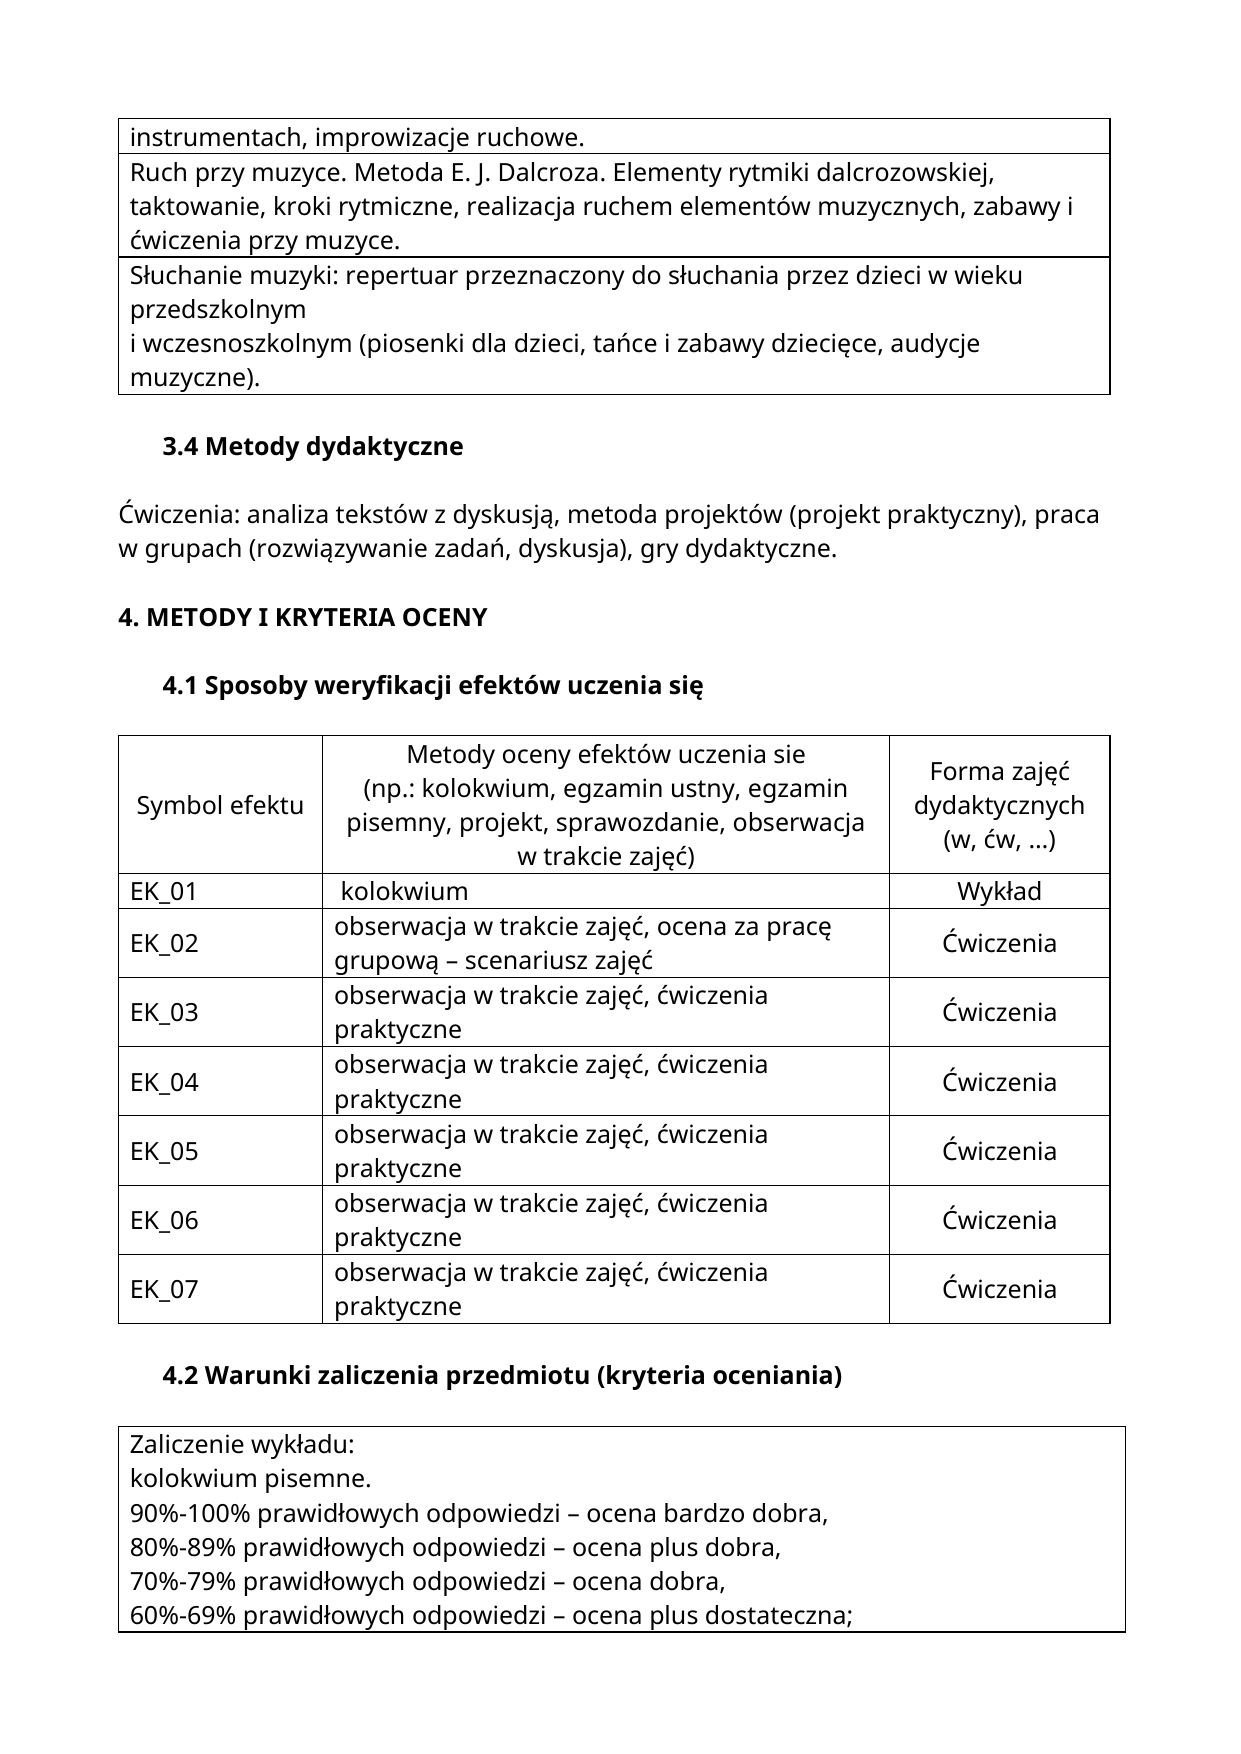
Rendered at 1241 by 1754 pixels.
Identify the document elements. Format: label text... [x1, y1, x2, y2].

table_header Metody oceny efektów uczenia sie (np.: kolokwium, egzamin ustny, egzamin pisemny, projekt, sprawozdanie, obserwacja w trakcie zajęć) [323, 736, 889, 873]
list Ćwiczenia: analiza tekstów z dyskusją, metoda projektów (projekt praktyczny), praca w grupach (rozwiązywanie zadań, dyskusja), gry dydaktyczne. [118, 497, 1122, 565]
table_cell obserwacja w trakcie zajęć, ćwiczenia praktyczne [323, 978, 889, 1046]
table_cell EK_01 [119, 874, 322, 908]
table_cell EK_05 [119, 1116, 322, 1184]
table_cell Ćwiczenia [890, 1255, 1109, 1323]
table_cell obserwacja w trakcie zajęć, ocena za pracę grupową – scenariusz zajęć [323, 909, 889, 977]
table_cell EK_07 [119, 1255, 322, 1323]
table_cell Słuchanie muzyki: repertuar przeznaczony do słuchania przez dzieci w wieku przedszkolnym i wczesnoszkolnym (piosenki dla dzieci, tańce i zabawy dziecięce, audycje muzyczne). [119, 258, 1109, 394]
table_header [119, 1427, 1125, 1631]
table_cell Wykład [890, 874, 1109, 908]
table_cell Ćwiczenia [890, 1116, 1109, 1184]
text 3.4 Metody dydaktyczne [162, 429, 1122, 463]
table_header Symbol efektu [119, 736, 322, 873]
table_cell obserwacja w trakcie zajęć, ćwiczenia praktyczne [323, 1255, 889, 1323]
table_cell obserwacja w trakcie zajęć, ćwiczenia praktyczne [323, 1047, 889, 1115]
table_cell Ćwiczenia [890, 978, 1109, 1046]
table_cell Ćwiczenia [890, 1047, 1109, 1115]
text 4.2 Warunki zaliczenia przedmiotu (kryteria oceniania) [162, 1358, 1122, 1392]
table_cell EK_04 [119, 1047, 322, 1115]
table_cell EK_02 [119, 909, 322, 977]
table_cell EK_03 [119, 978, 322, 1046]
table_cell kolokwium [323, 874, 889, 908]
table_header Forma zajęć dydaktycznych (w, ćw, …) [890, 736, 1109, 873]
text 4.1 Sposoby weryfikacji efektów uczenia się [162, 667, 1122, 701]
table_cell Ruch przy muzyce. Metoda E. J. Dalcroza. Elementy rytmiki dalcrozowskiej, taktowanie, kroki rytmiczne, realizacja ruchem elementów muzycznych, zabawy i ćwiczenia przy muzyce. [119, 154, 1109, 256]
table_cell Ćwiczenia [890, 1186, 1109, 1254]
table_cell obserwacja w trakcie zajęć, ćwiczenia praktyczne [323, 1116, 889, 1184]
table_cell Ćwiczenia [890, 909, 1109, 977]
table_cell obserwacja w trakcie zajęć, ćwiczenia praktyczne [323, 1186, 889, 1254]
table_cell EK_06 [119, 1186, 322, 1254]
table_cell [119, 119, 1109, 153]
text 4. METODY I KRYTERIA OCENY [118, 599, 1122, 633]
